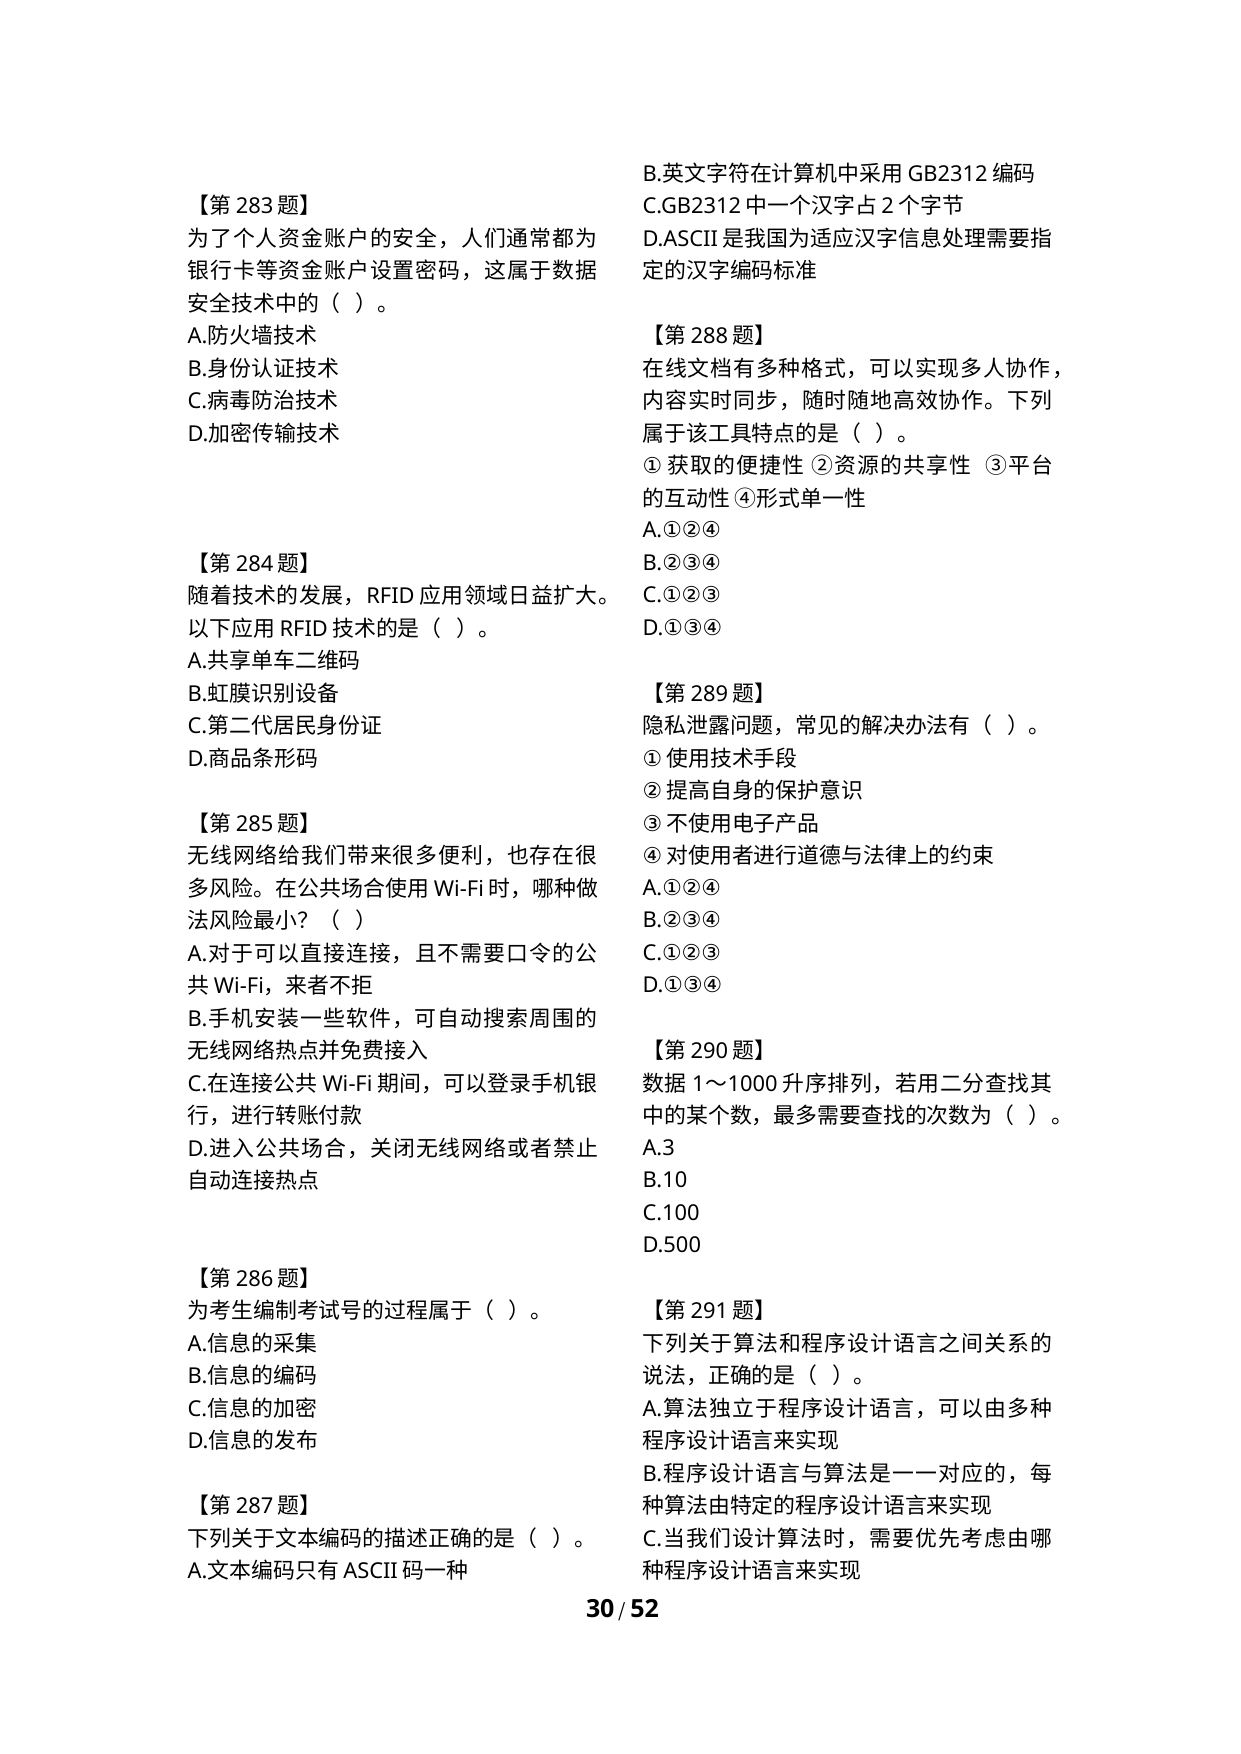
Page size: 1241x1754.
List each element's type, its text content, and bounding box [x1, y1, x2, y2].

text C.①②③ [642, 936, 1053, 968]
text D.信息的发布 [187, 1423, 598, 1456]
text B.身份认证技术 [187, 351, 598, 383]
text ①使用技术手段 [642, 741, 1053, 773]
text C.在连接公共Wi-Fi期间，可以登录手机银行，进行转账付款 [187, 1066, 598, 1131]
text D.ASCII是我国为适应汉字信息处理需要指定的汉字编码标准 [642, 221, 1053, 286]
text 隐私泄露问题，常见的解决办法有（ ）。 [642, 708, 1053, 741]
text B.虹膜识别设备 [187, 676, 598, 708]
text 为了个人资金账户的安全，人们通常都为银行卡等资金账户设置密码，这属于数据安全技术中的（ ）。 [187, 221, 598, 318]
text B.信息的编码 [187, 1358, 598, 1391]
text C.100 [642, 1196, 1053, 1228]
text B.②③④ [642, 546, 1053, 578]
text B.手机安装一些软件，可自动搜索周围的无线网络热点并免费接入 [187, 1001, 598, 1066]
text A.对于可以直接连接，且不需要口令的公共Wi-Fi，来者不拒 [187, 936, 598, 1001]
text B.②③④ [642, 903, 1053, 936]
text B.10 [642, 1163, 1053, 1196]
text 【第285题】 [187, 806, 598, 838]
text 数据1～1000升序排列，若用二分查找其中的某个数，最多需要查找的次数为（ ）。 [642, 1066, 1053, 1131]
text 【第283题】 [187, 188, 598, 221]
text ③不使用电子产品 [642, 806, 1053, 838]
text A.①②④ [642, 513, 1053, 546]
text C.第二代居民身份证 [187, 708, 598, 741]
text D.500 [642, 1228, 1053, 1261]
text C.信息的加密 [187, 1391, 598, 1423]
text A.防火墙技术 [187, 318, 598, 351]
text D.商品条形码 [187, 741, 598, 773]
text 【第291题】 [642, 1293, 1053, 1326]
text D.①③④ [642, 968, 1053, 1001]
text 随着技术的发展，RFID应用领域日益扩大。以下应用RFID技术的是（ ）。 [187, 578, 598, 643]
text 【第287题】 [187, 1488, 598, 1521]
text C.当我们设计算法时，需要优先考虑由哪种程序设计语言来实现 [642, 1521, 1053, 1586]
text B.英文字符在计算机中采用GB2312编码 [642, 156, 1053, 188]
text A.3 [642, 1131, 1053, 1163]
text ②提高自身的保护意识 [642, 773, 1053, 806]
text 【第284题】 [187, 546, 598, 578]
text A.文本编码只有ASCII码一种 [187, 1553, 598, 1586]
text 无线网络给我们带来很多便利，也存在很多风险。在公共场合使用Wi-Fi时，哪种做法风险最小？（ ） [187, 838, 598, 936]
text 下列关于文本编码的描述正确的是（ ）。 [187, 1521, 598, 1553]
text B.程序设计语言与算法是一一对应的，每种算法由特定的程序设计语言来实现 [642, 1456, 1053, 1521]
text D.加密传输技术 [187, 416, 598, 448]
text ①获取的便捷性 ②资源的共享性 ③平台的互动性 ④形式单一性 [642, 448, 1053, 513]
text C.病毒防治技术 [187, 383, 598, 416]
text 【第288题】 [642, 318, 1053, 351]
text D.①③④ [642, 611, 1053, 643]
text 【第286题】 [187, 1261, 598, 1293]
text A.算法独立于程序设计语言，可以由多种程序设计语言来实现 [642, 1391, 1053, 1456]
text A.①②④ [642, 871, 1053, 903]
text C.GB2312中一个汉字占2个字节 [642, 188, 1053, 221]
text A.信息的采集 [187, 1326, 598, 1358]
text 在线文档有多种格式，可以实现多人协作，内容实时同步，随时随地高效协作。下列属于该工具特点的是（ ）。 [642, 351, 1053, 448]
text 下列关于算法和程序设计语言之间关系的说法，正确的是（ ）。 [642, 1326, 1053, 1391]
text 【第289题】 [642, 676, 1053, 708]
text C.①②③ [642, 578, 1053, 611]
text 【第290题】 [642, 1033, 1053, 1066]
text D.进入公共场合，关闭无线网络或者禁止自动连接热点 [187, 1131, 598, 1196]
text 为考生编制考试号的过程属于（ ）。 [187, 1293, 598, 1326]
text A.共享单车二维码 [187, 643, 598, 676]
text ④对使用者进行道德与法律上的约束 [642, 838, 1053, 871]
